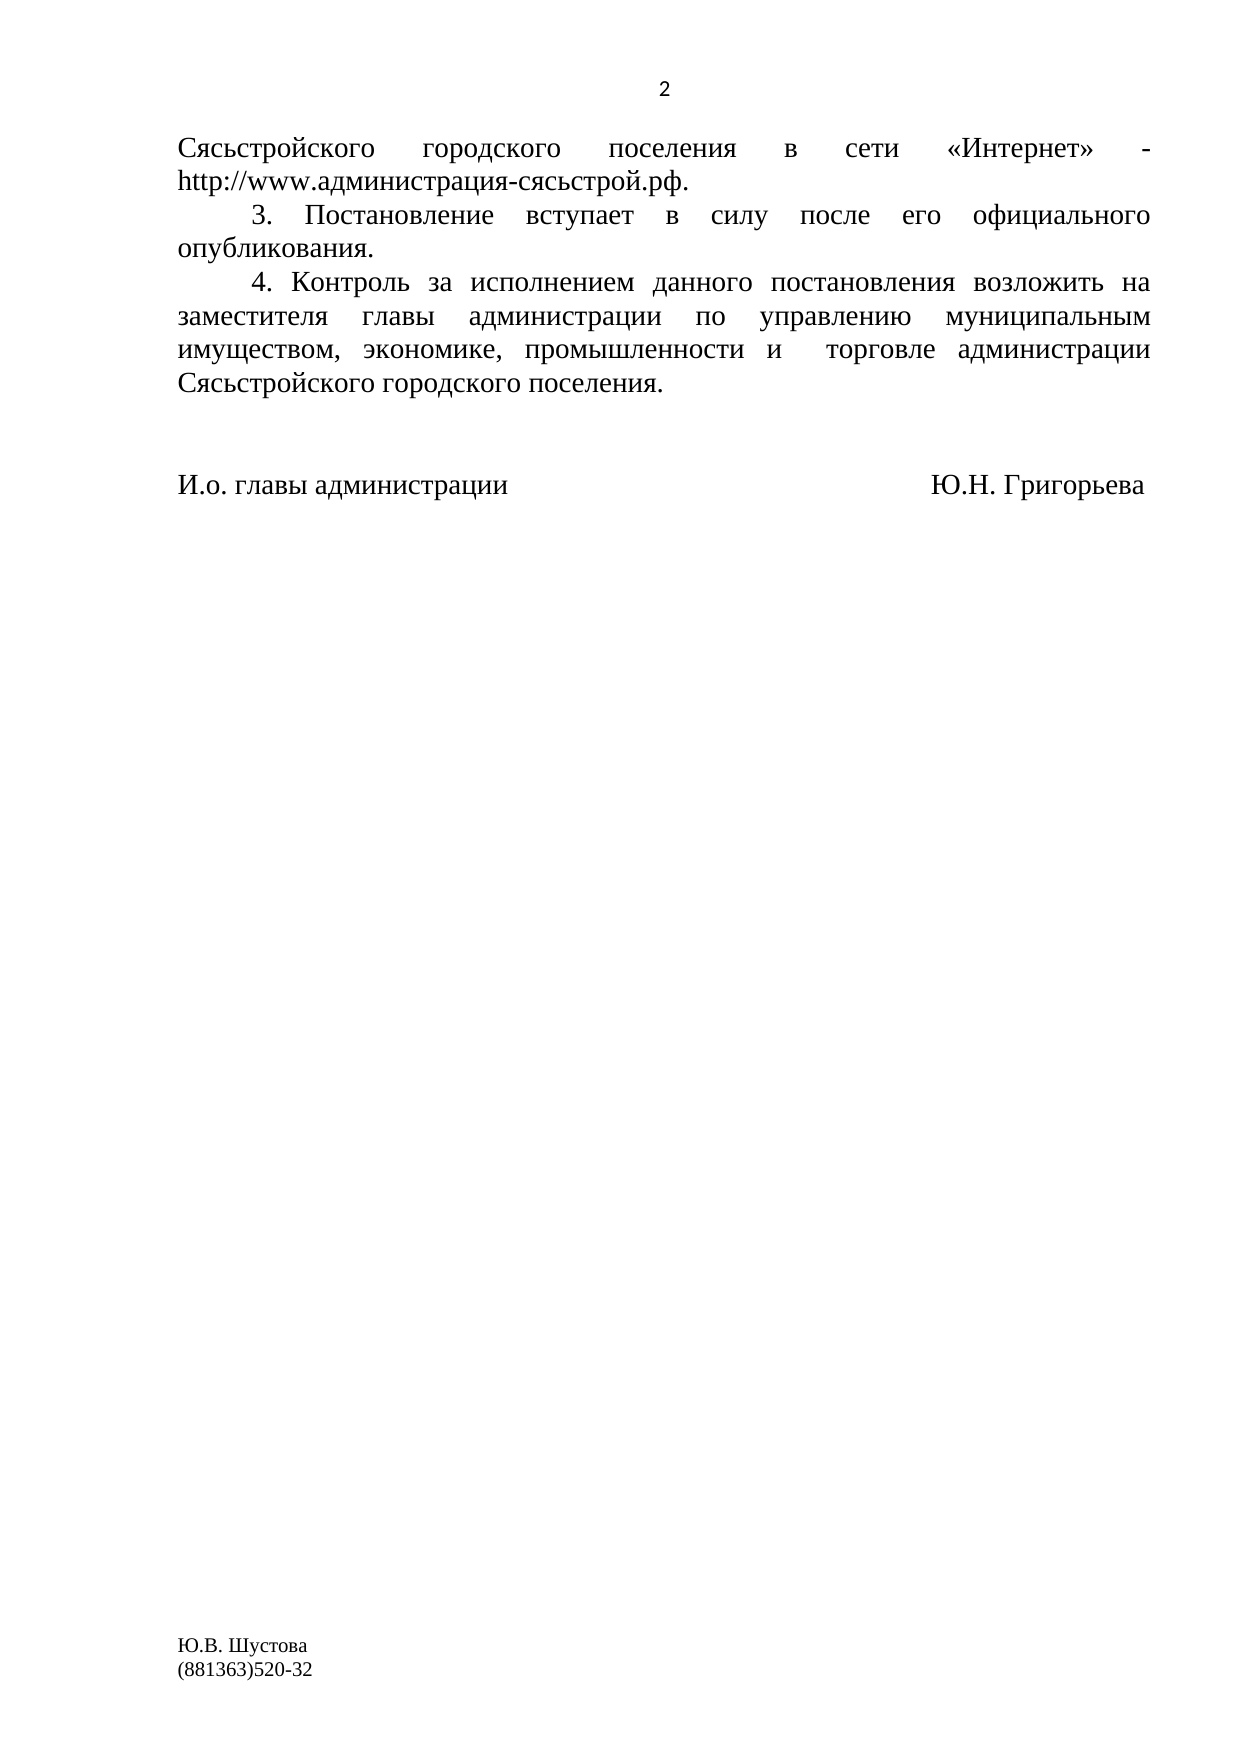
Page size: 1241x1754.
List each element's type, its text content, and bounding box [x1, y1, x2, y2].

text И.о. главы администрации Ю.Н. Григорьева [177, 467, 1152, 501]
text Ю.В. Шустова [177, 1633, 1152, 1657]
text 4. Контроль за исполнением данного постановления возложить на заместителя главы администрации по управлению муниципальным имуществом, экономике, промышленности и торговле администрации Сясьстройского городского поселения. [177, 264, 1152, 398]
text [177, 130, 1152, 197]
text 3. Постановление вступает в силу после его официального опубликования. [177, 197, 1152, 264]
text (881363)520-32 [177, 1657, 1152, 1681]
